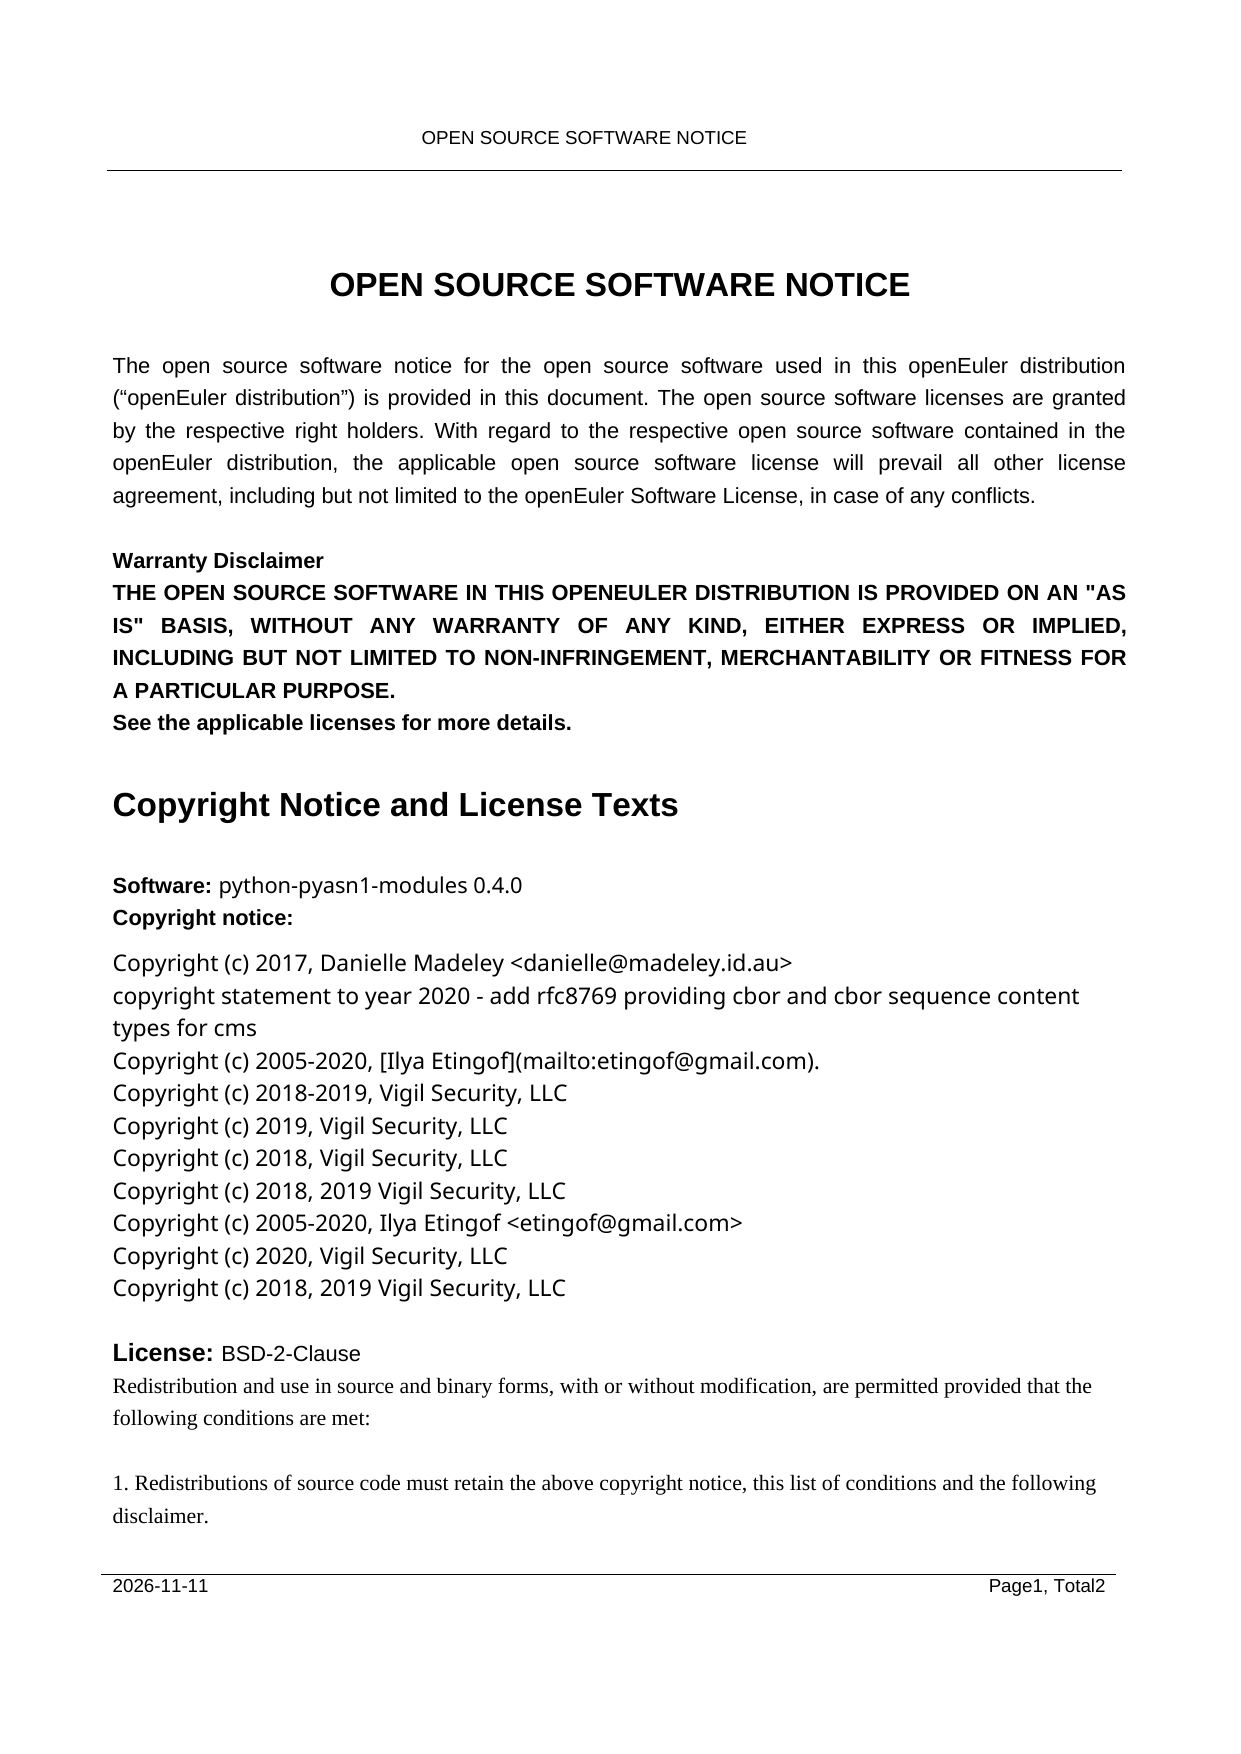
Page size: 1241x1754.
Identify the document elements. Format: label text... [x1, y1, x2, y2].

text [112, 1369, 1128, 1532]
text Copyright (c) 2017, Danielle Madeley <danielle@madeley.id.au> copyright statement to year 2020 - add rfc8769 providing cbor and cbor sequence content types for cms Copyright (c) 2005-2020, [Ilya Etingof](mailto:etingof@gmail.com). Copyright (c) 2018-2019, Vigil Security, LLC Copyright (c) 2019, Vigil Security, LLC Copyright (c) 2018, Vigil Security, LLC Copyright (c) 2018, 2019 Vigil Security, LLC Copyright (c) 2005-2020, Ilya Etingof <etingof@gmail.com> Copyright (c) 2020, Vigil Security, LLC Copyright (c) 2018, 2019 Vigil Security, LLC [112, 947, 1128, 1337]
text THE OPEN SOURCE SOFTWARE IN THIS OPENEULER DISTRIBUTION IS PROVIDED ON AN "AS IS" BASIS, WITHOUT ANY WARRANTY OF ANY KIND, EITHER EXPRESS OR IMPLIED, INCLUDING BUT NOT LIMITED TO NON-INFRINGEMENT, MERCHANTABILITY OR FITNESS FOR A PARTICULAR PURPOSE. See the applicable licenses for more details. [112, 576, 1128, 739]
text License: BSD-2-Clause [112, 1337, 1128, 1369]
text Warranty Disclaimer [112, 544, 1128, 576]
text Copyright Notice and License Texts [112, 771, 1128, 836]
title Software: python-pyasn1-modules 0.4.0 [112, 869, 1128, 901]
text Copyright notice: [112, 901, 1128, 934]
text The open source software notice for the open source software used in this openEuler distribution (“openEuler distribution”) is provided in this document. The open source software licenses are granted by the respective right holders. With regard to the respective open source software contained in the openEuler distribution, the applicable open source software license will prevail all other license agreement, including but not limited to the openEuler Software License, in case of any conflicts. [112, 349, 1128, 511]
text OPEN SOURCE SOFTWARE NOTICE [112, 251, 1128, 316]
